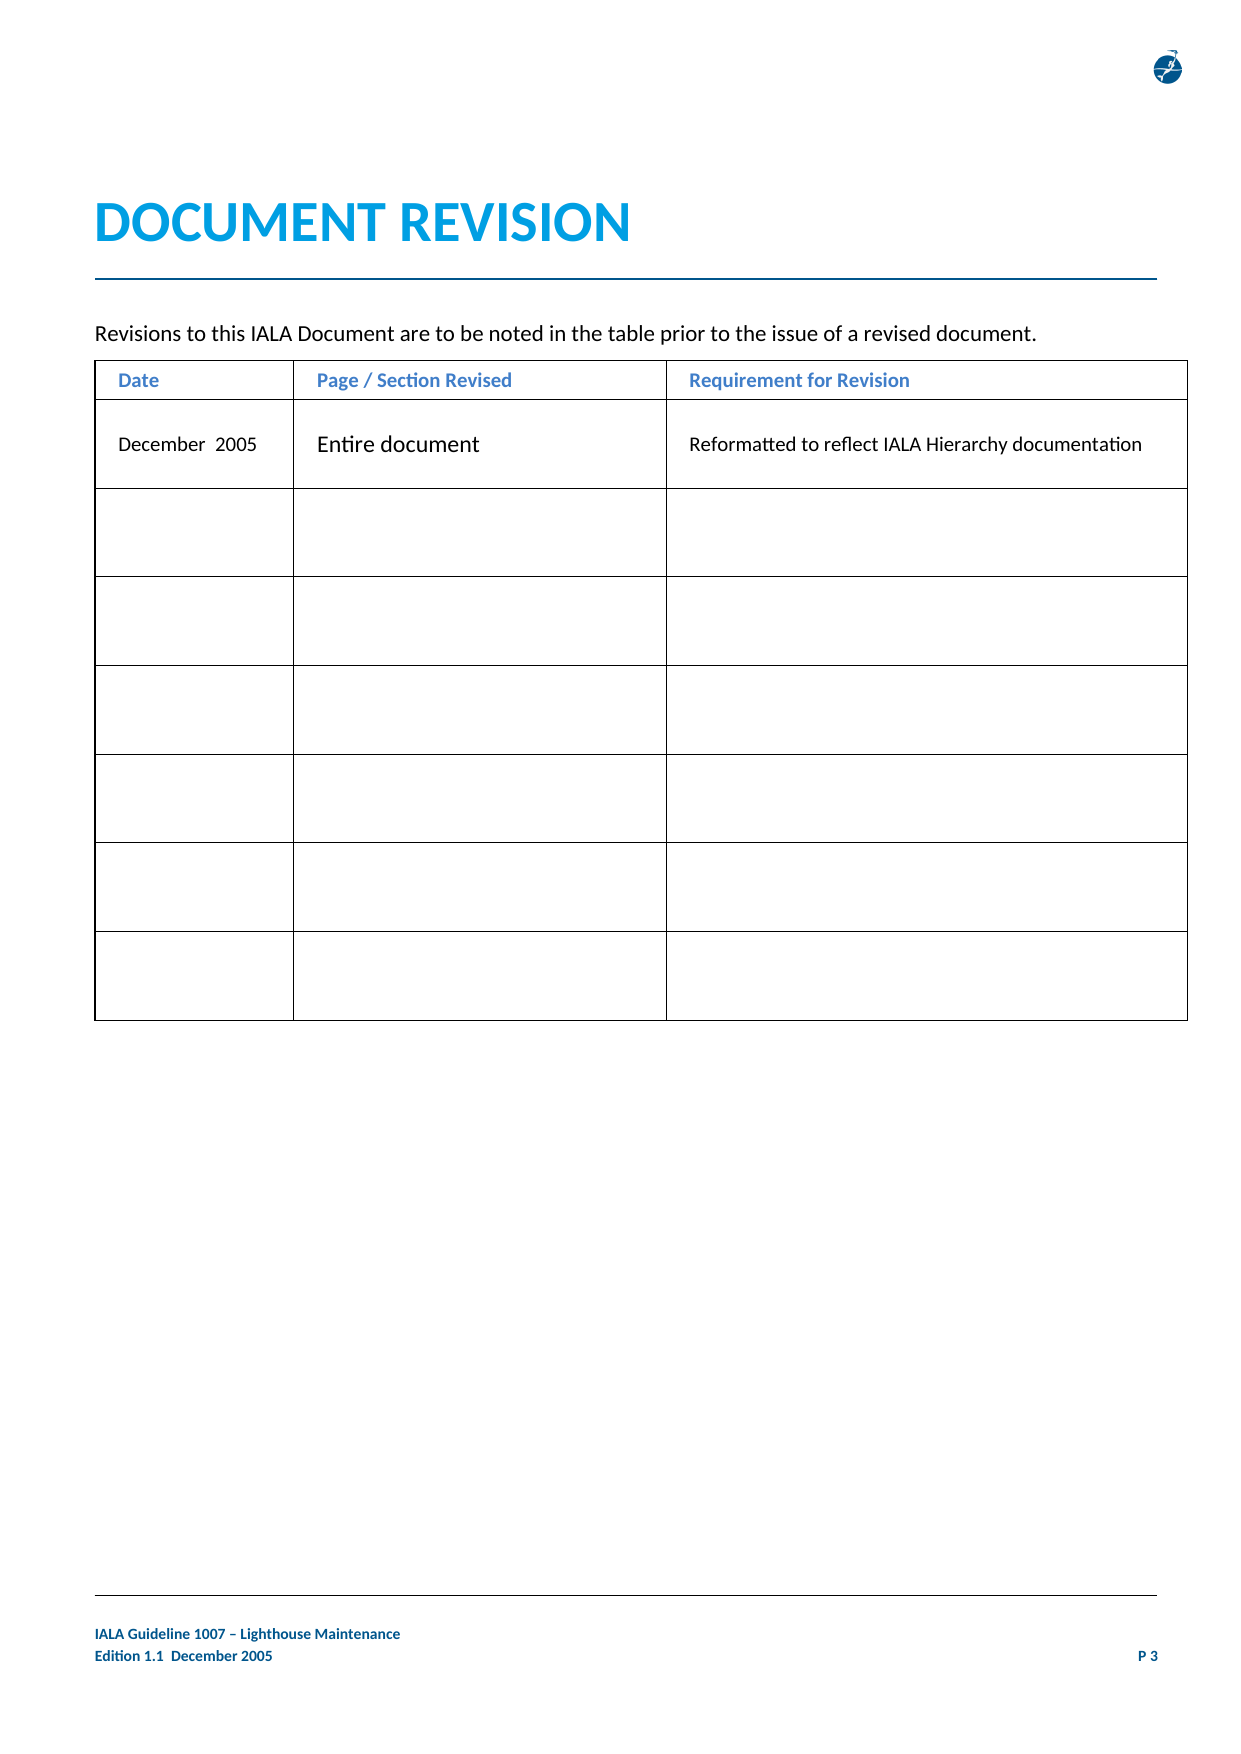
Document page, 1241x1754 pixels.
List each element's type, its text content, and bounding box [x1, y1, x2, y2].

table_cell [96, 932, 293, 1019]
picture [1122, 0, 1241, 119]
table_cell [294, 577, 666, 665]
table_cell Entire document [294, 400, 666, 488]
table_cell [96, 577, 293, 665]
table_cell [667, 932, 1187, 1019]
table_cell [667, 666, 1187, 753]
table_cell [667, 755, 1187, 842]
table_cell Reformatted to reflect IALA Hierarchy documentation [667, 400, 1187, 488]
table_cell [294, 489, 666, 576]
table_header Date [96, 361, 293, 399]
table_cell [667, 843, 1187, 931]
table_cell December 2005 [96, 400, 293, 488]
table_cell [667, 489, 1187, 576]
table_cell [96, 755, 293, 842]
text Revisions to this IALA Document are to be noted in the table prior to the issue of a revised document. [94, 319, 1157, 347]
table_header Page / Section Revised [294, 361, 666, 399]
table_header Requirement for Revision [667, 361, 1187, 399]
table_cell [96, 843, 293, 931]
table_cell [294, 843, 666, 931]
table_cell [294, 932, 666, 1019]
table_cell [667, 577, 1187, 665]
table_cell [294, 755, 666, 842]
table_cell [294, 666, 666, 753]
table_cell [96, 666, 293, 753]
table_cell [96, 489, 293, 576]
